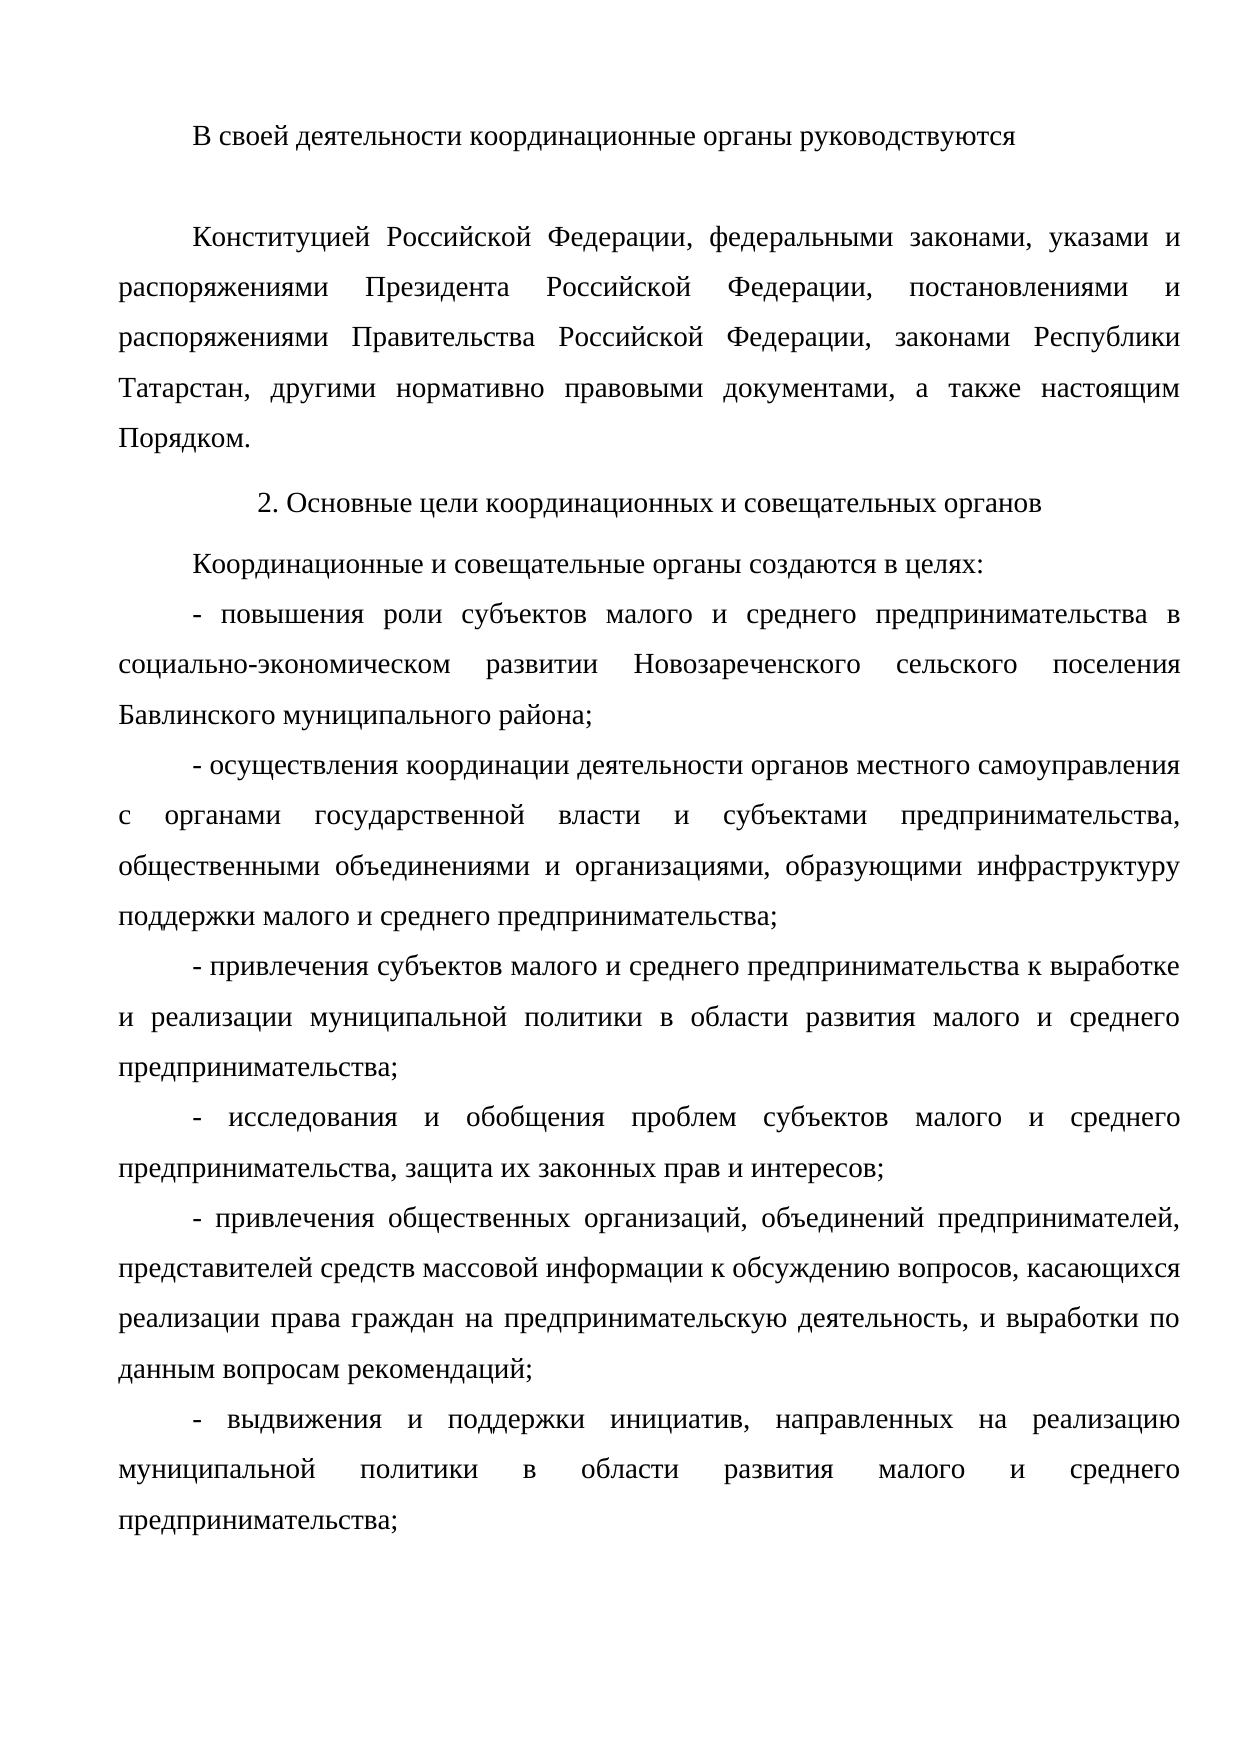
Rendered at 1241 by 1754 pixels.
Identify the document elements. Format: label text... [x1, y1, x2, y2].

text - повышения роли субъектов малого и среднего предпринимательства в социально-экономическом развитии Новозареченского сельского поселения Бавлинского муниципального района; [118, 596, 1181, 730]
text - привлечения общественных организаций, объединений предпринимателей, представителей средств массовой информации к обсуждению вопросов, касающихся реализации права граждан на предпринимательскую деятельность, и выработки по данным вопросам рекомендаций; [118, 1200, 1181, 1384]
text 2. Основные цели координационных и совещательных органов [118, 485, 1181, 518]
text - привлечения субъектов малого и среднего предпринимательства к выработке и реализации муниципальной политики в области развития малого и среднего предпринимательства; [118, 948, 1181, 1083]
text Конституцией Российской Федерации, федеральными законами, указами и распоряжениями Президента Российской Федерации, постановлениями и распоряжениями Правительства Российской Федерации, законами Республики Татарстан, другими нормативно правовыми документами, а также настоящим Порядком. [118, 219, 1181, 453]
text - выдвижения и поддержки инициатив, направленных на реализацию муниципальной политики в области развития малого и среднего предпринимательства; [118, 1401, 1181, 1535]
text - осуществления координации деятельности органов местного самоуправления с органами государственной власти и субъектами предпринимательства, общественными объединениями и организациями, образующими инфраструктуру поддержки малого и среднего предпринимательства; [118, 747, 1181, 932]
text - исследования и обобщения проблем субъектов малого и среднего предпринимательства, защита их законных прав и интересов; [118, 1099, 1181, 1183]
text В своей деятельности координационные органы руководствуются [118, 118, 1181, 152]
text Координационные и совещательные органы создаются в целях: [118, 546, 1181, 579]
